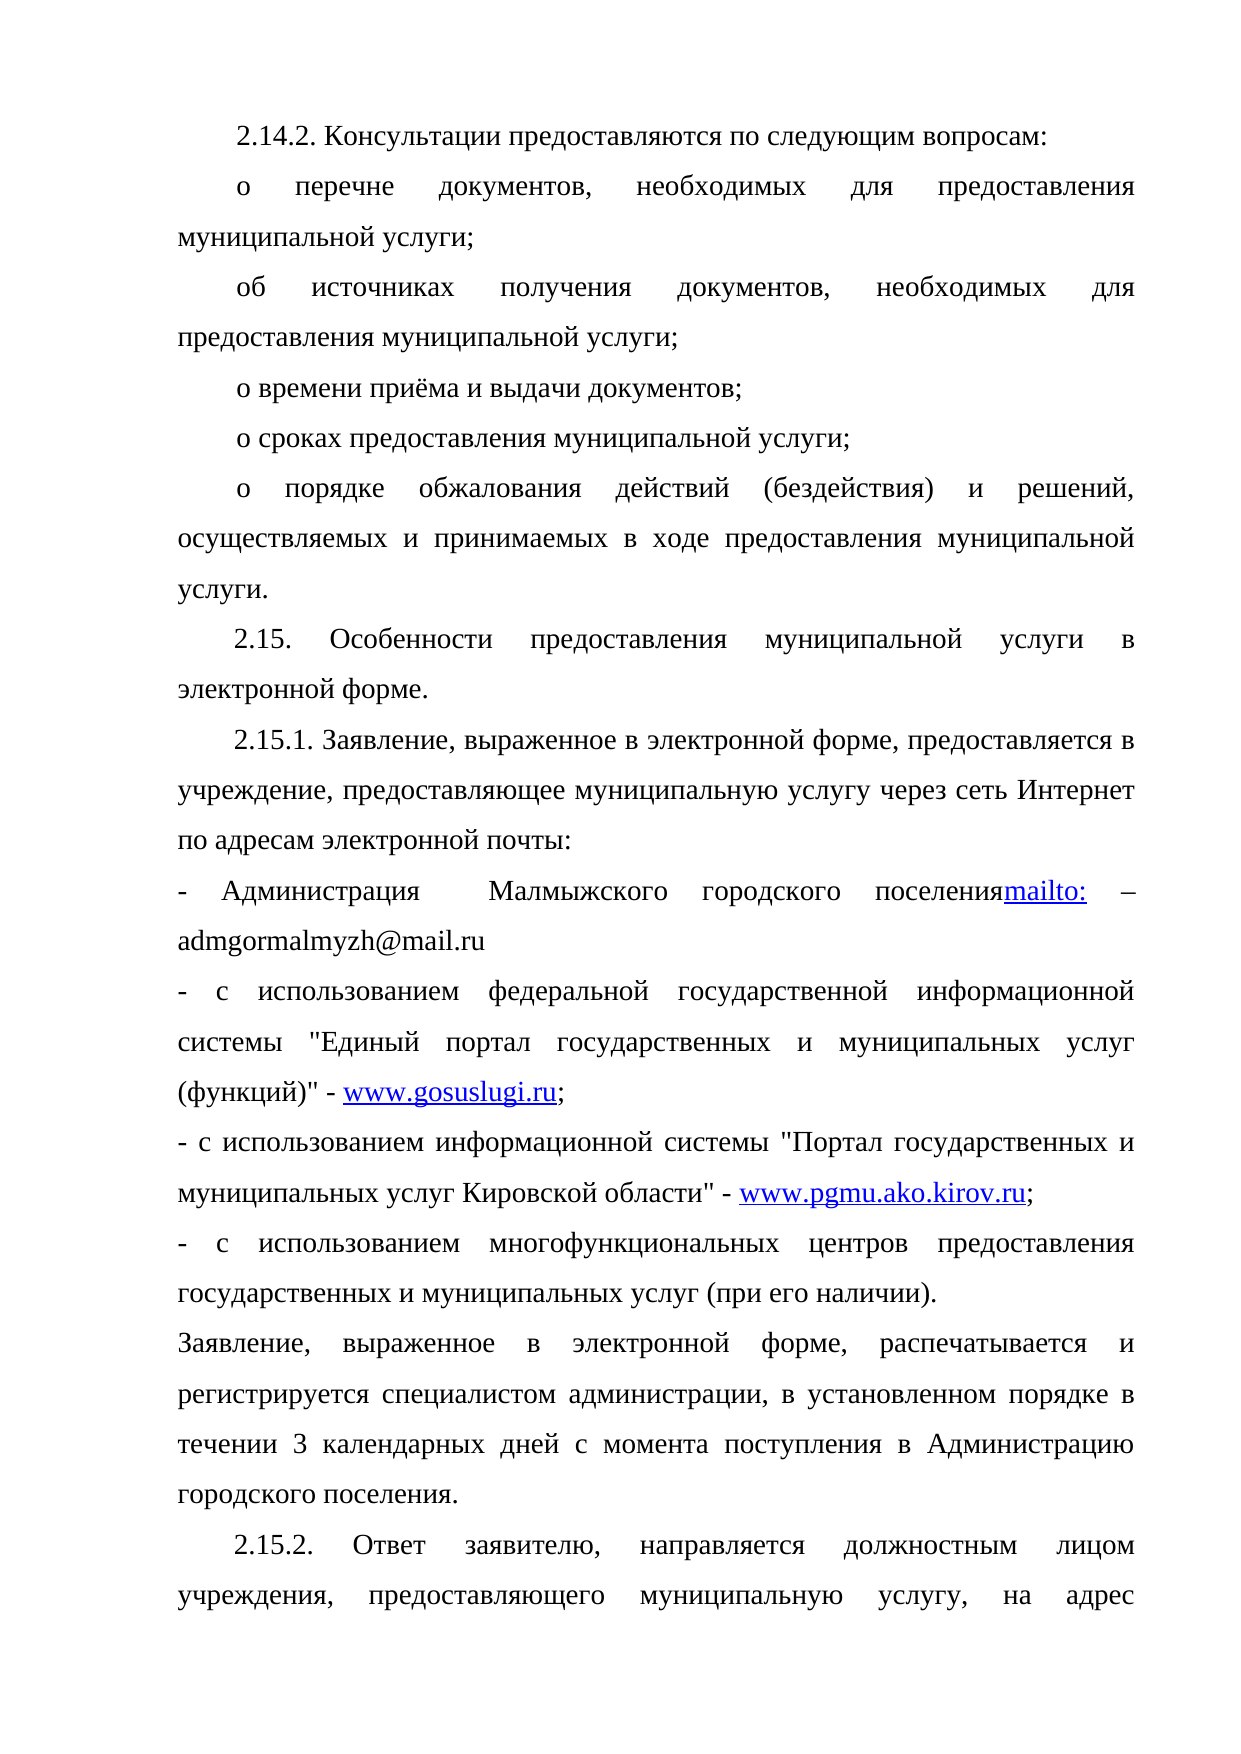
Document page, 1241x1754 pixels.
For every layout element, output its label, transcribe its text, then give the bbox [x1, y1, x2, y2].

text - с использованием федеральной государственной информационной системы "Единый портал государственных и муниципальных услуг (функций)" - www.gosuslugi.ru; [177, 973, 1135, 1108]
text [177, 1527, 1135, 1611]
text о порядке обжалования действий (бездействия) и решений, осуществляемых и принимаемых в ходе предоставления муниципальной услуги. [177, 470, 1135, 604]
text - с использованием многофункциональных центров предоставления государственных и муниципальных услуг (при его наличии). [177, 1225, 1135, 1309]
text 2.14.2. Консультации предоставляются по следующим вопросам: [177, 118, 1135, 152]
text о времени приёма и выдачи документов; [177, 370, 1135, 403]
text - Администрация Малмыжского городского поселенияmailto: – admgormalmyzh@mail.ru [177, 873, 1135, 957]
text об источниках получения документов, необходимых для предоставления муниципальной услуги; [177, 269, 1135, 353]
text Заявление, выраженное в электронной форме, распечатывается и регистрируется специалистом администрации, в установленном порядке в течении 3 календарных дней с момента поступления в Администрацию городского поселения. [177, 1326, 1135, 1510]
text 2.15.1. Заявление, выраженное в электронной форме, предоставляется в учреждение, предоставляющее муниципальную услугу через сеть Интернет по адресам электронной почты: [177, 722, 1135, 856]
text - с использованием информационной системы "Портал государственных и муниципальных услуг Кировской области" - www.pgmu.ako.kirov.ru; [177, 1124, 1135, 1208]
text о перечне документов, необходимых для предоставления муниципальной услуги; [177, 168, 1135, 252]
text 2.15. Особенности предоставления муниципальной услуги в электронной форме. [177, 621, 1135, 705]
text о сроках предоставления муниципальной услуги; [177, 420, 1135, 453]
